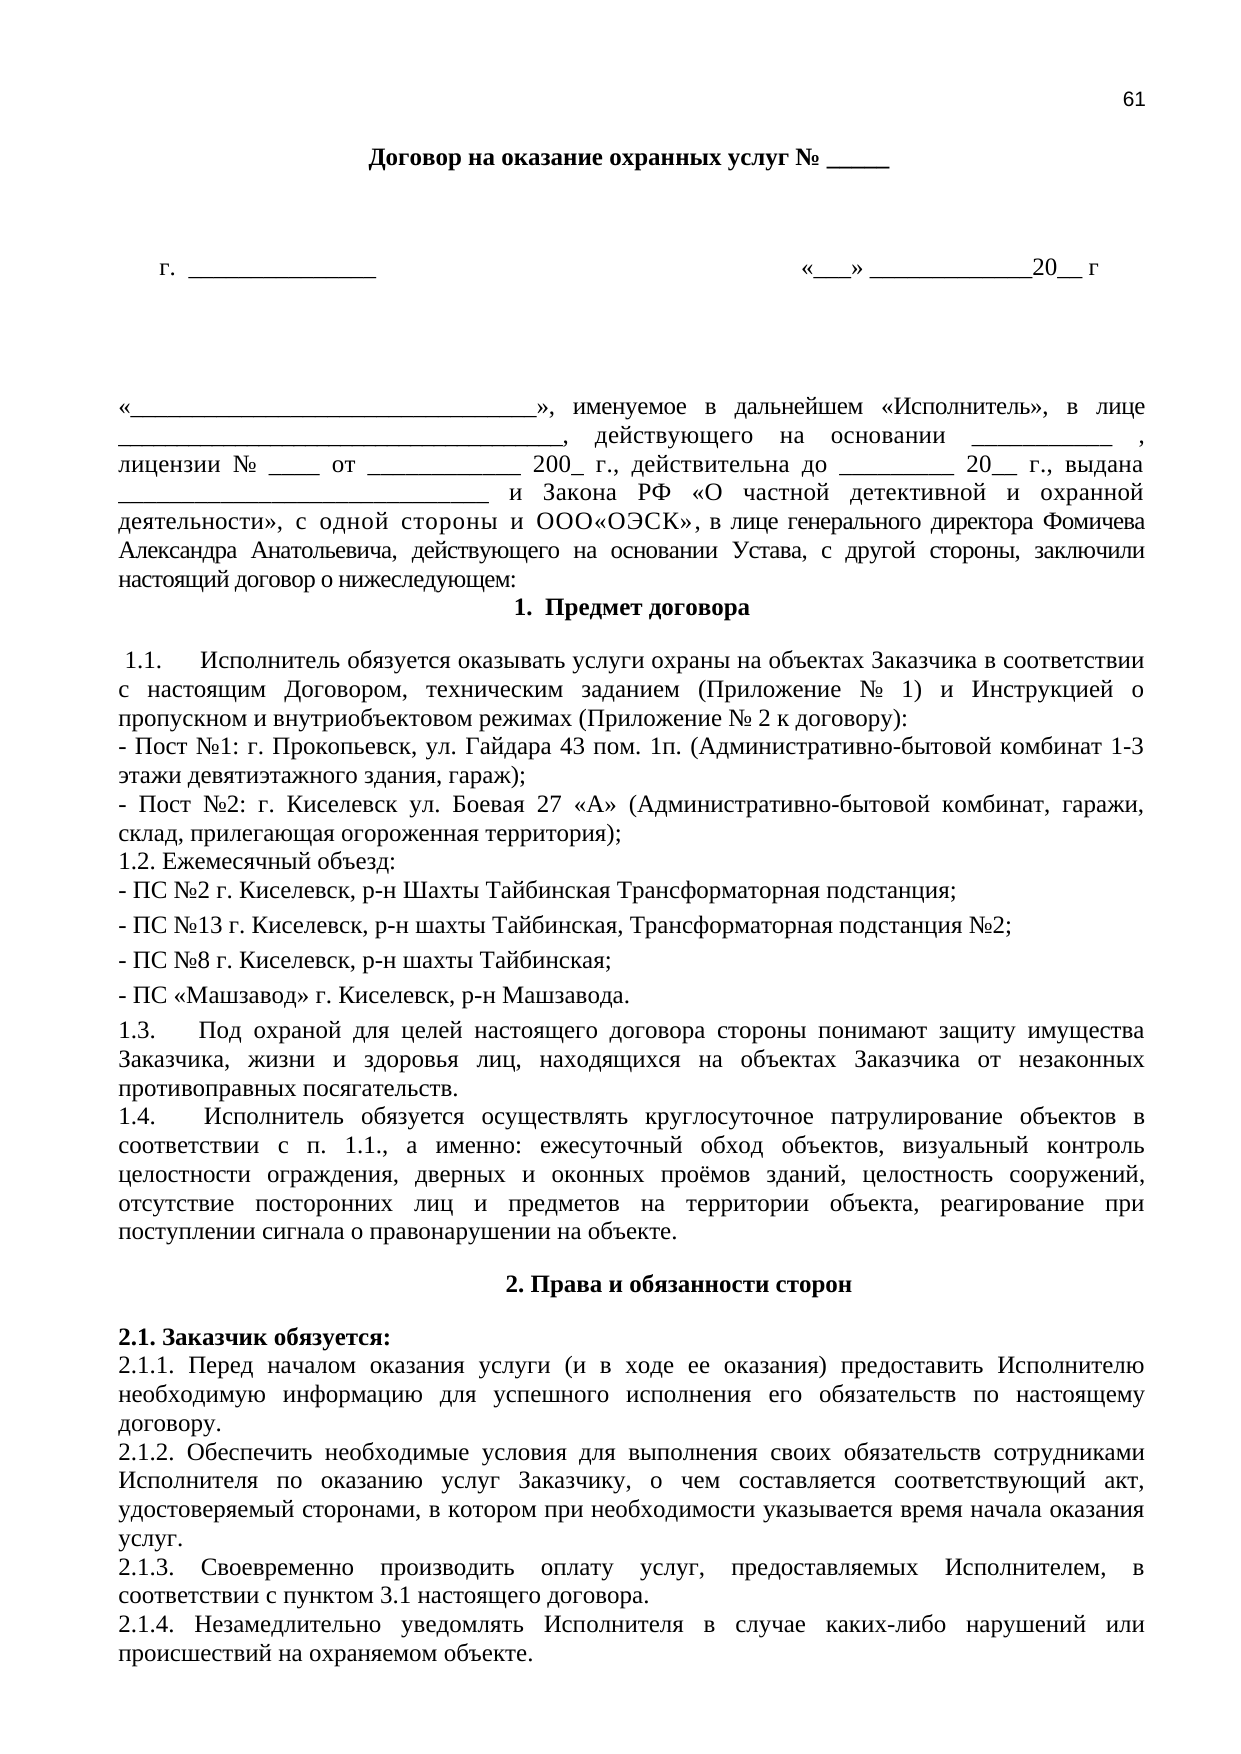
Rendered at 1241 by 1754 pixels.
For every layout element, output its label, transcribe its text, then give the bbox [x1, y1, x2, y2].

text - Пост №2: г. Киселевск ул. Боевая 27 «А» (Административно-бытовой комбинат, гаражи, склад, прилегающая огороженная территория); [118, 789, 1146, 846]
text 2. Права и обязанности сторон [118, 1269, 1146, 1298]
text г. _______________ «___» _____________20__ г [118, 252, 1146, 281]
text - ПС №13 г. Киселевск, р-н шахты Тайбинская, Трансформаторная подстанция №2; [118, 910, 1146, 939]
text 1.4. Исполнитель обязуется осуществлять круглосуточное патрулирование объектов в соответствии с п. 1.1., а именно: ежесуточный обход объектов, визуальный контроль целостности ограждения, дверных и оконных проёмов зданий, целостность сооружений, отсутствие посторонних лиц и предметов на территории объекта, реагирование при поступлении сигнала о правонарушении на объекте. [118, 1101, 1146, 1245]
text 1.3. Под охраной для целей настоящего договора стороны понимают защиту имущества Заказчика, жизни и здоровья лиц, находящихся на объектах Заказчика от незаконных противоправных посягательств. [118, 1015, 1146, 1101]
text «_________________________________», именуемое в дальнейшем «Исполнитель», в лице ______________________________________, действующего на основании ___________ , лицензии № ____ от ____________ 200_ г., действительна до _________ 20__ г., выдана _____________________________ и Закона РФ «О частной детективной и охранной деятельности», с одной стороны и ООО«ОЭСК», в лице генерального директора Фомичева Александра Анатольевича, действующего на основании Устава, с другой стороны, заключили настоящий договор о нижеследующем: [118, 391, 1146, 592]
text 2.1.2. Обеспечить необходимые условия для выполнения своих обязательств сотрудниками Исполнителя по оказанию услуг Заказчику, о чем составляется соответствующий акт, удостоверяемый сторонами, в котором при необходимости указывается время начала оказания услуг. [118, 1437, 1146, 1552]
text - ПС «Машзавод» г. Киселевск, р-н Машзавода. [118, 980, 1146, 1009]
text - ПС №8 г. Киселевск, р-н шахты Тайбинская; [118, 945, 1146, 974]
text 2.1. Заказчик обязуется: [118, 1322, 1146, 1351]
text - ПС №2 г. Киселевск, р-н Шахты Тайбинская Трансформаторная подстанция; [118, 875, 1146, 904]
text - Пост №1: г. Прокопьевск, ул. Гайдара 43 пом. 1п. (Административно-бытовой комбинат 1-3 этажи девятиэтажного здания, гараж); [118, 731, 1146, 789]
text 1.1. Исполнитель обязуется оказывать услуги охраны на объектах Заказчика в соответствии с настоящим Договором, техническим заданием (Приложение № 1) и Инструкцией о пропускном и внутриобъектовом режимах (Приложение № 2 к договору): [118, 645, 1146, 731]
text 1.2. Ежемесячный объезд: [118, 846, 1146, 875]
text 1. Предмет договора [118, 592, 1146, 621]
text Договор на оказание охранных услуг № _____ [118, 142, 1146, 171]
text 2.1.4. Незамедлительно уведомлять Исполнителя в случае каких-либо нарушений или происшествий на охраняемом объекте. [118, 1609, 1146, 1667]
text 2.1.1. Перед началом оказания услуги (и в ходе ее оказания) предоставить Исполнителю необходимую информацию для успешного исполнения его обязательств по настоящему договору. [118, 1351, 1146, 1437]
text 2.1.3. Своевременно производить оплату услуг, предоставляемых Исполнителем, в соответствии с пунктом 3.1 настоящего договора. [118, 1552, 1146, 1609]
